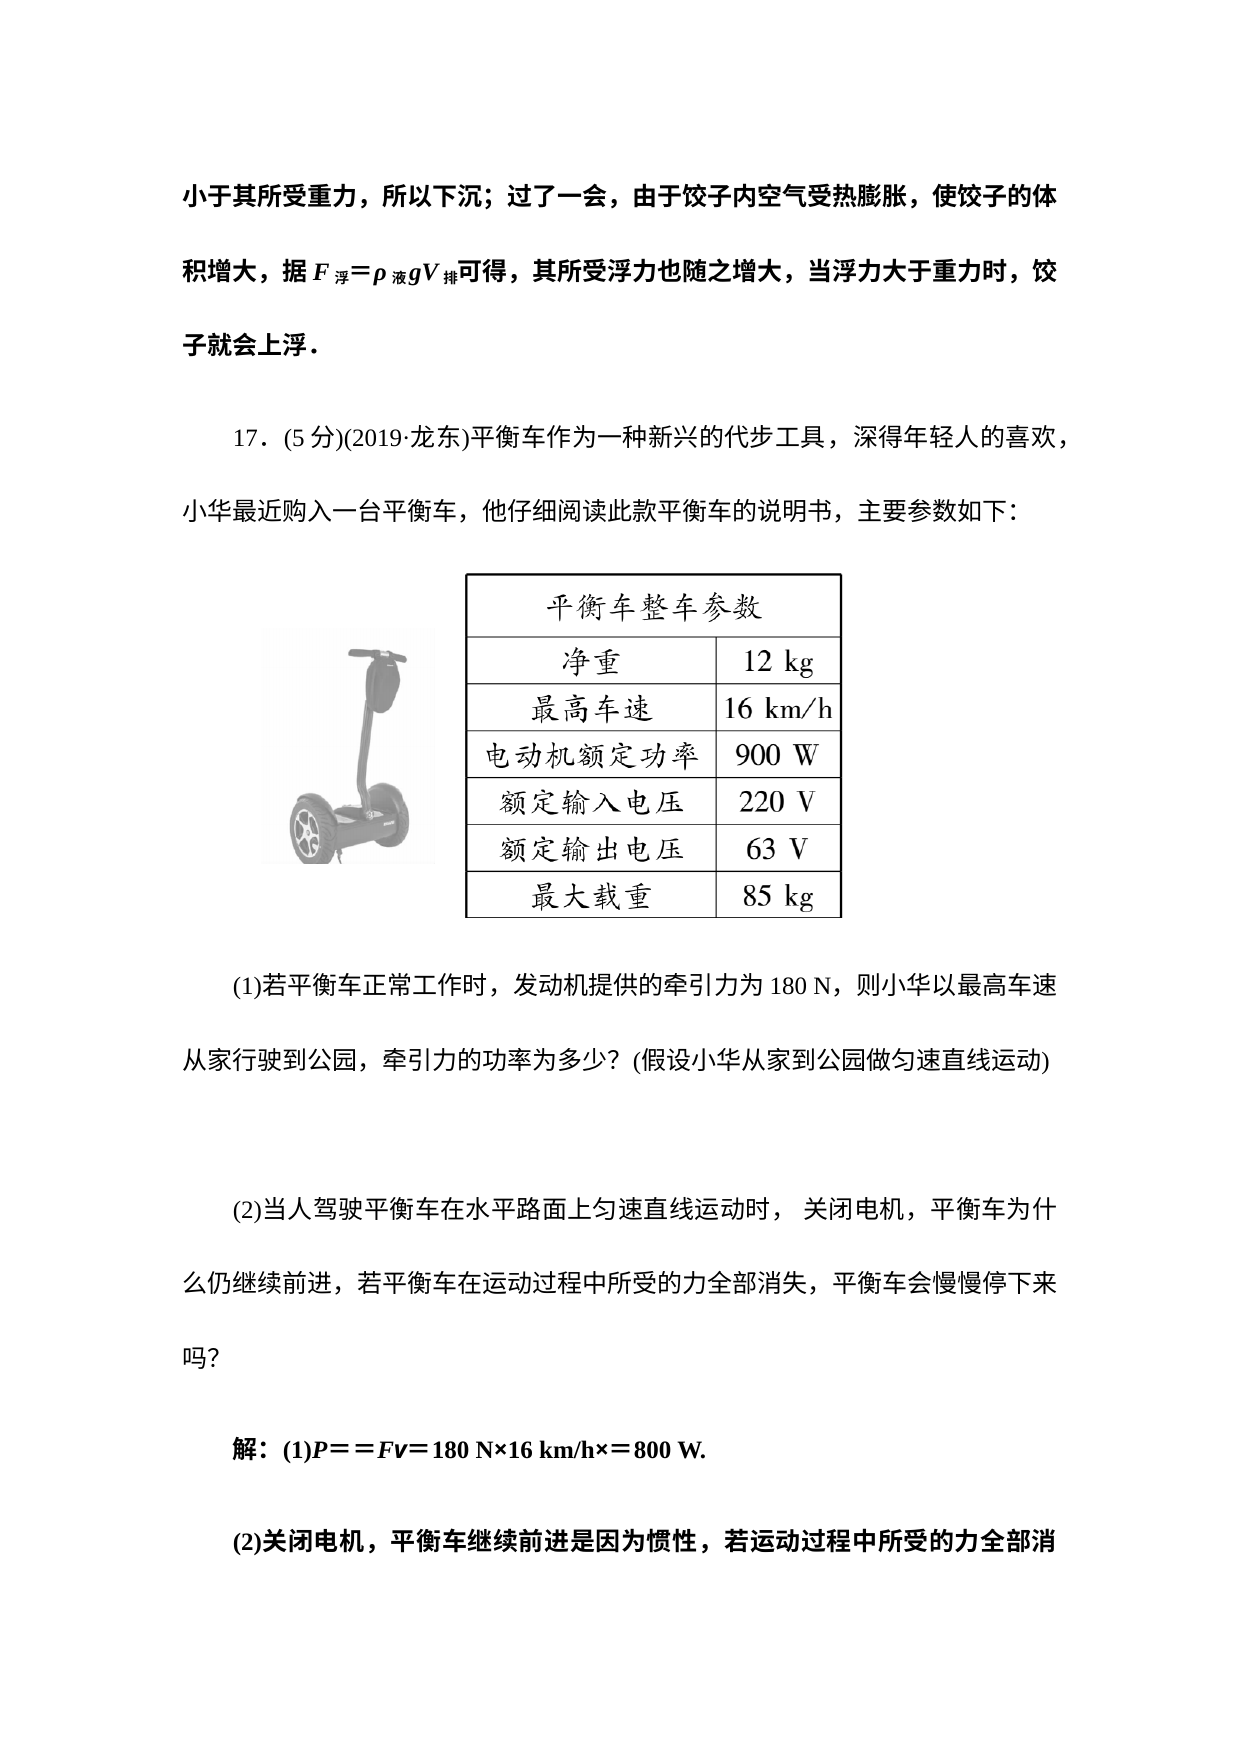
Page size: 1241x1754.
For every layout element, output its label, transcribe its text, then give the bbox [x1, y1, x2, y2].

text 17．(5分)(2019·龙东)平衡车作为一种新兴的代步工具，深得年轻人的喜欢，小华最近购入一台平衡车，他仔细阅读此款平衡车的说明书，主要参数如下： [183, 403, 1058, 542]
text (1)若平衡车正常工作时，发动机提供的牵引力为180 N，则小华以最高车速从家行驶到公园，牵引力的功率为多少？(假设小华从家到公园做匀速直线运动) [183, 951, 1058, 1091]
text 解：(1)P＝＝Fv＝180 N×16 km/h×＝800 W. [183, 1415, 1058, 1480]
picture [254, 568, 854, 918]
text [183, 1507, 1058, 1572]
text (2)当人驾驶平衡车在水平路面上匀速直线运动时， 关闭电机，平衡车为什么仍继续前进，若平衡车在运动过程中所受的力全部消失，平衡车会慢慢停下来吗？ [183, 1175, 1058, 1389]
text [183, 162, 1058, 376]
